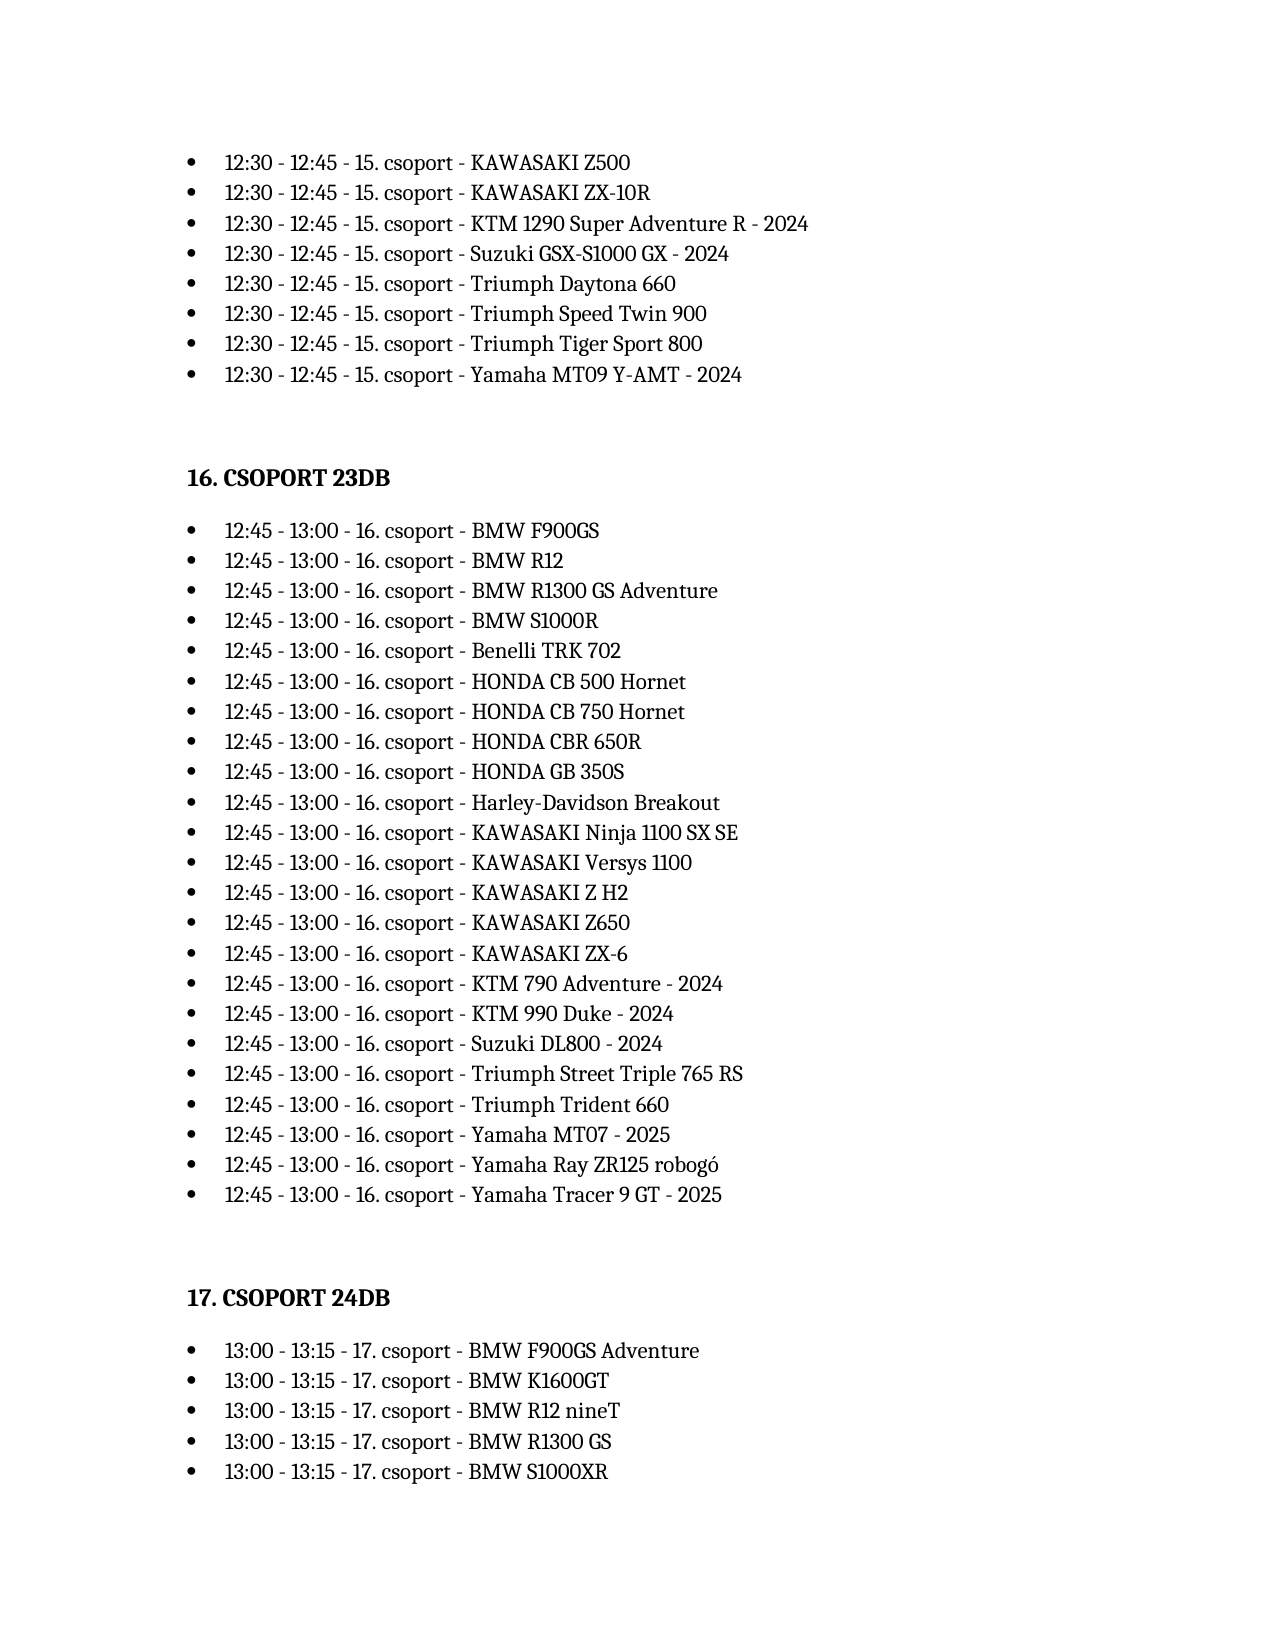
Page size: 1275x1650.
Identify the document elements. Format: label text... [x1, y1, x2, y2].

list 12:45 - 13:00 - 16. csoport - Benelli TRK 702 [187, 638, 1087, 664]
text 16. CSOPORT 23DB [187, 463, 1087, 492]
list 12:45 - 13:00 - 16. csoport - Yamaha Tracer 9 GT - 2025 [187, 1182, 1087, 1208]
list 12:45 - 13:00 - 16. csoport - KAWASAKI Versys 1100 [187, 850, 1087, 876]
list 12:45 - 13:00 - 16. csoport - HONDA CB 750 Hornet [187, 699, 1087, 725]
list 12:30 - 12:45 - 15. csoport - Yamaha MT09 Y-AMT - 2024 [187, 361, 1087, 388]
list 13:00 - 13:15 - 17. csoport - BMW S1000XR [187, 1459, 1087, 1485]
list 12:45 - 13:00 - 16. csoport - BMW R1300 GS Adventure [187, 578, 1087, 604]
list 12:45 - 13:00 - 16. csoport - Harley-Davidson Breakout [187, 789, 1087, 816]
list 12:45 - 13:00 - 16. csoport - KAWASAKI Z H2 [187, 880, 1087, 906]
list 13:00 - 13:15 - 17. csoport - BMW K1600GT [187, 1368, 1087, 1394]
list 12:45 - 13:00 - 16. csoport - BMW F900GS [187, 517, 1087, 544]
list 12:45 - 13:00 - 16. csoport - HONDA GB 350S [187, 759, 1087, 785]
list 12:45 - 13:00 - 16. csoport - BMW S1000R [187, 608, 1087, 634]
list 12:45 - 13:00 - 16. csoport - BMW R12 [187, 548, 1087, 574]
list 13:00 - 13:15 - 17. csoport - BMW R1300 GS [187, 1428, 1087, 1455]
list 12:45 - 13:00 - 16. csoport - KAWASAKI Z650 [187, 910, 1087, 936]
list 12:30 - 12:45 - 15. csoport - KAWASAKI ZX-10R [187, 180, 1087, 207]
list 12:45 - 13:00 - 16. csoport - HONDA CB 500 Hornet [187, 668, 1087, 695]
list 12:30 - 12:45 - 15. csoport - KAWASAKI Z500 [187, 150, 1087, 176]
list 12:45 - 13:00 - 16. csoport - HONDA CBR 650R [187, 729, 1087, 755]
list 12:30 - 12:45 - 15. csoport - Triumph Tiger Sport 800 [187, 331, 1087, 358]
text 17. CSOPORT 24DB [187, 1284, 1087, 1313]
list 12:45 - 13:00 - 16. csoport - KTM 790 Adventure - 2024 [187, 971, 1087, 997]
list 12:30 - 12:45 - 15. csoport - KTM 1290 Super Adventure R - 2024 [187, 210, 1087, 237]
list 12:45 - 13:00 - 16. csoport - Yamaha Ray ZR125 robogó [187, 1152, 1087, 1178]
list 12:45 - 13:00 - 16. csoport - Yamaha MT07 - 2025 [187, 1122, 1087, 1148]
list 12:45 - 13:00 - 16. csoport - KTM 990 Duke - 2024 [187, 1001, 1087, 1027]
list 12:45 - 13:00 - 16. csoport - KAWASAKI Ninja 1100 SX SE [187, 819, 1087, 846]
list 12:45 - 13:00 - 16. csoport - Triumph Trident 660 [187, 1091, 1087, 1118]
list 12:45 - 13:00 - 16. csoport - KAWASAKI ZX-6 [187, 940, 1087, 967]
list 12:30 - 12:45 - 15. csoport - Suzuki GSX-S1000 GX - 2024 [187, 241, 1087, 267]
list 12:45 - 13:00 - 16. csoport - Triumph Street Triple 765 RS [187, 1061, 1087, 1087]
list 12:30 - 12:45 - 15. csoport - Triumph Speed Twin 900 [187, 301, 1087, 327]
list 13:00 - 13:15 - 17. csoport - BMW R12 nineT [187, 1398, 1087, 1425]
list 12:45 - 13:00 - 16. csoport - Suzuki DL800 - 2024 [187, 1031, 1087, 1057]
list 12:30 - 12:45 - 15. csoport - Triumph Daytona 660 [187, 271, 1087, 297]
list 13:00 - 13:15 - 17. csoport - BMW F900GS Adventure [187, 1338, 1087, 1364]
